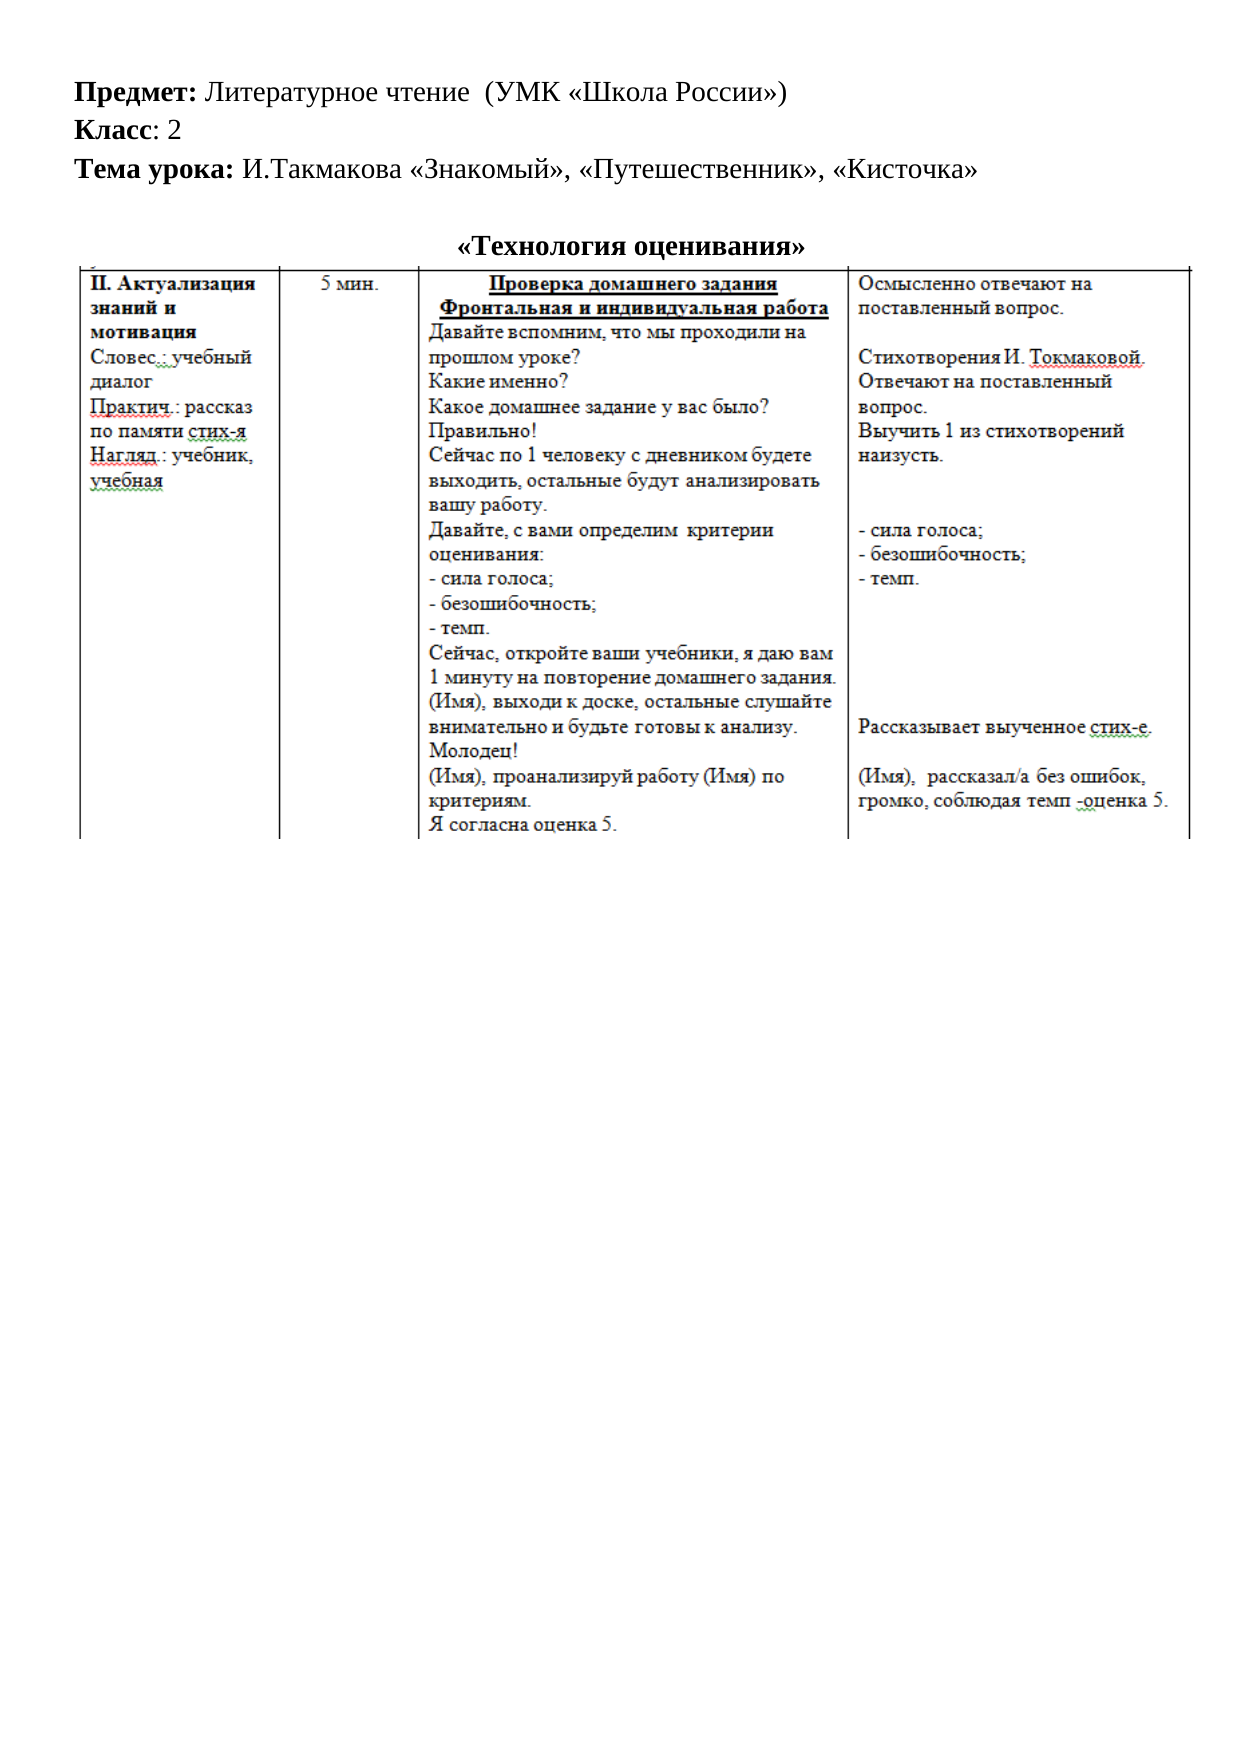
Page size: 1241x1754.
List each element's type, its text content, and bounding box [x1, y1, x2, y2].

text Класс: 2 [74, 112, 1181, 146]
text «Технология оценивания» [74, 228, 1181, 262]
picture [73, 266, 1193, 839]
text Предмет: Литературное чтение (УМК «Школа России») [74, 74, 1181, 107]
text Тема урока: И.Такмакова «Знакомый», «Путешественник», «Кисточка» [74, 151, 1181, 184]
